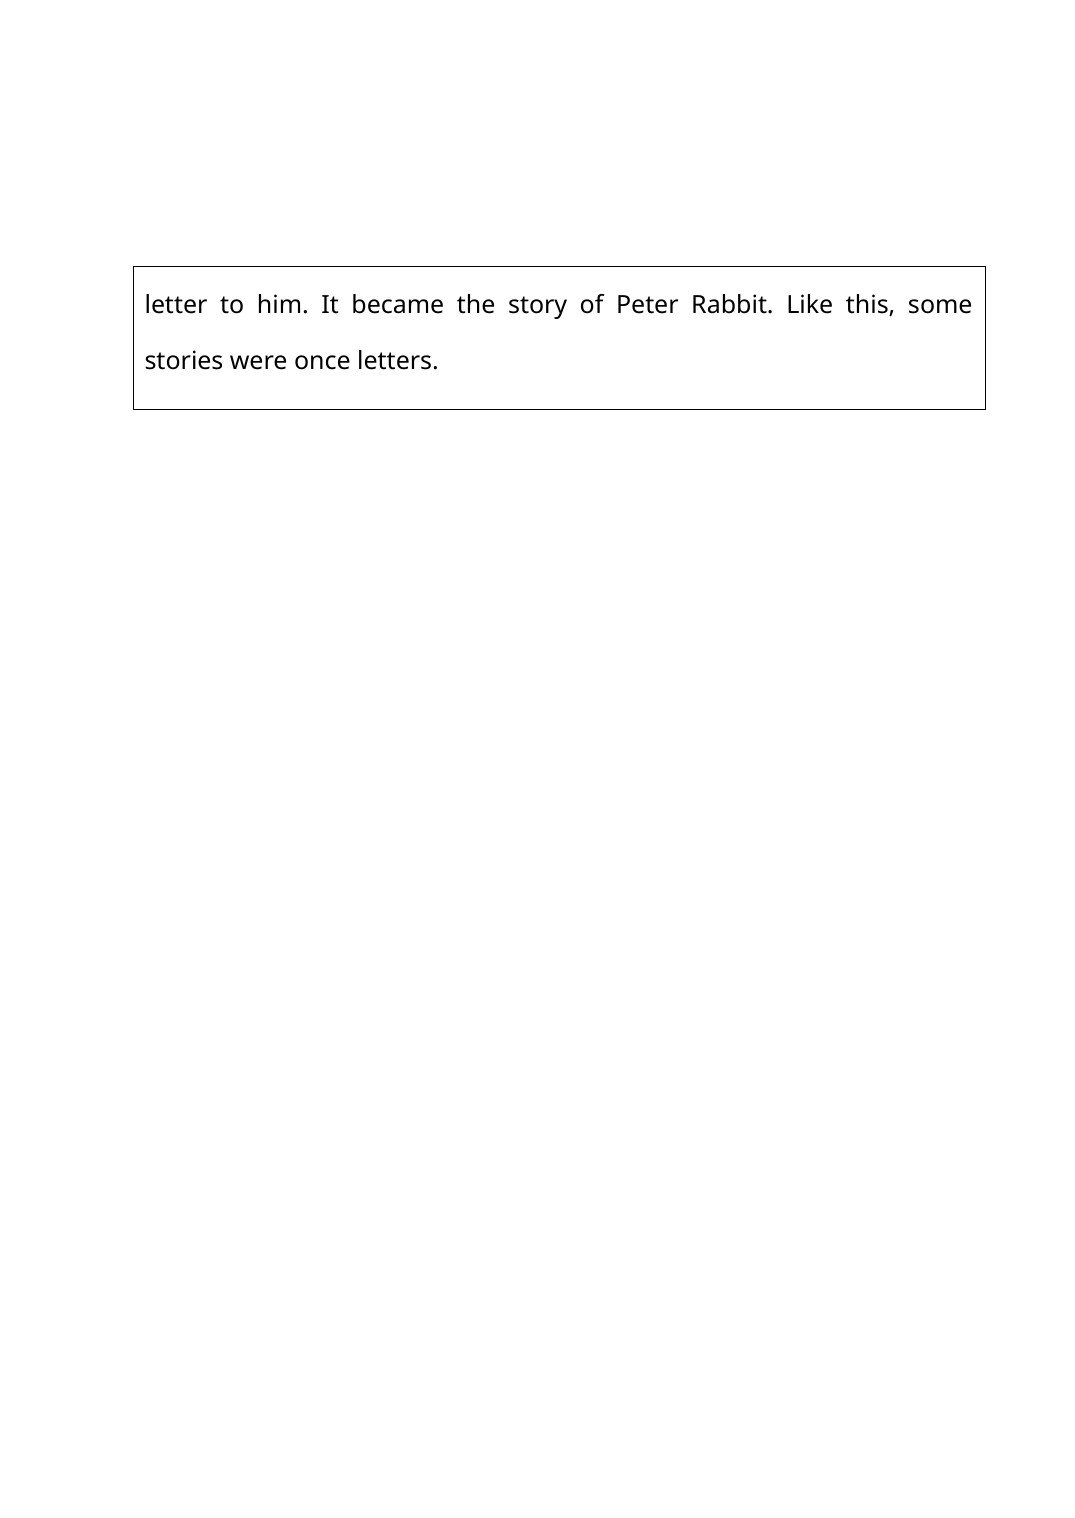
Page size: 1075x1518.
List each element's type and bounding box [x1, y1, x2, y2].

table_header [134, 267, 985, 409]
